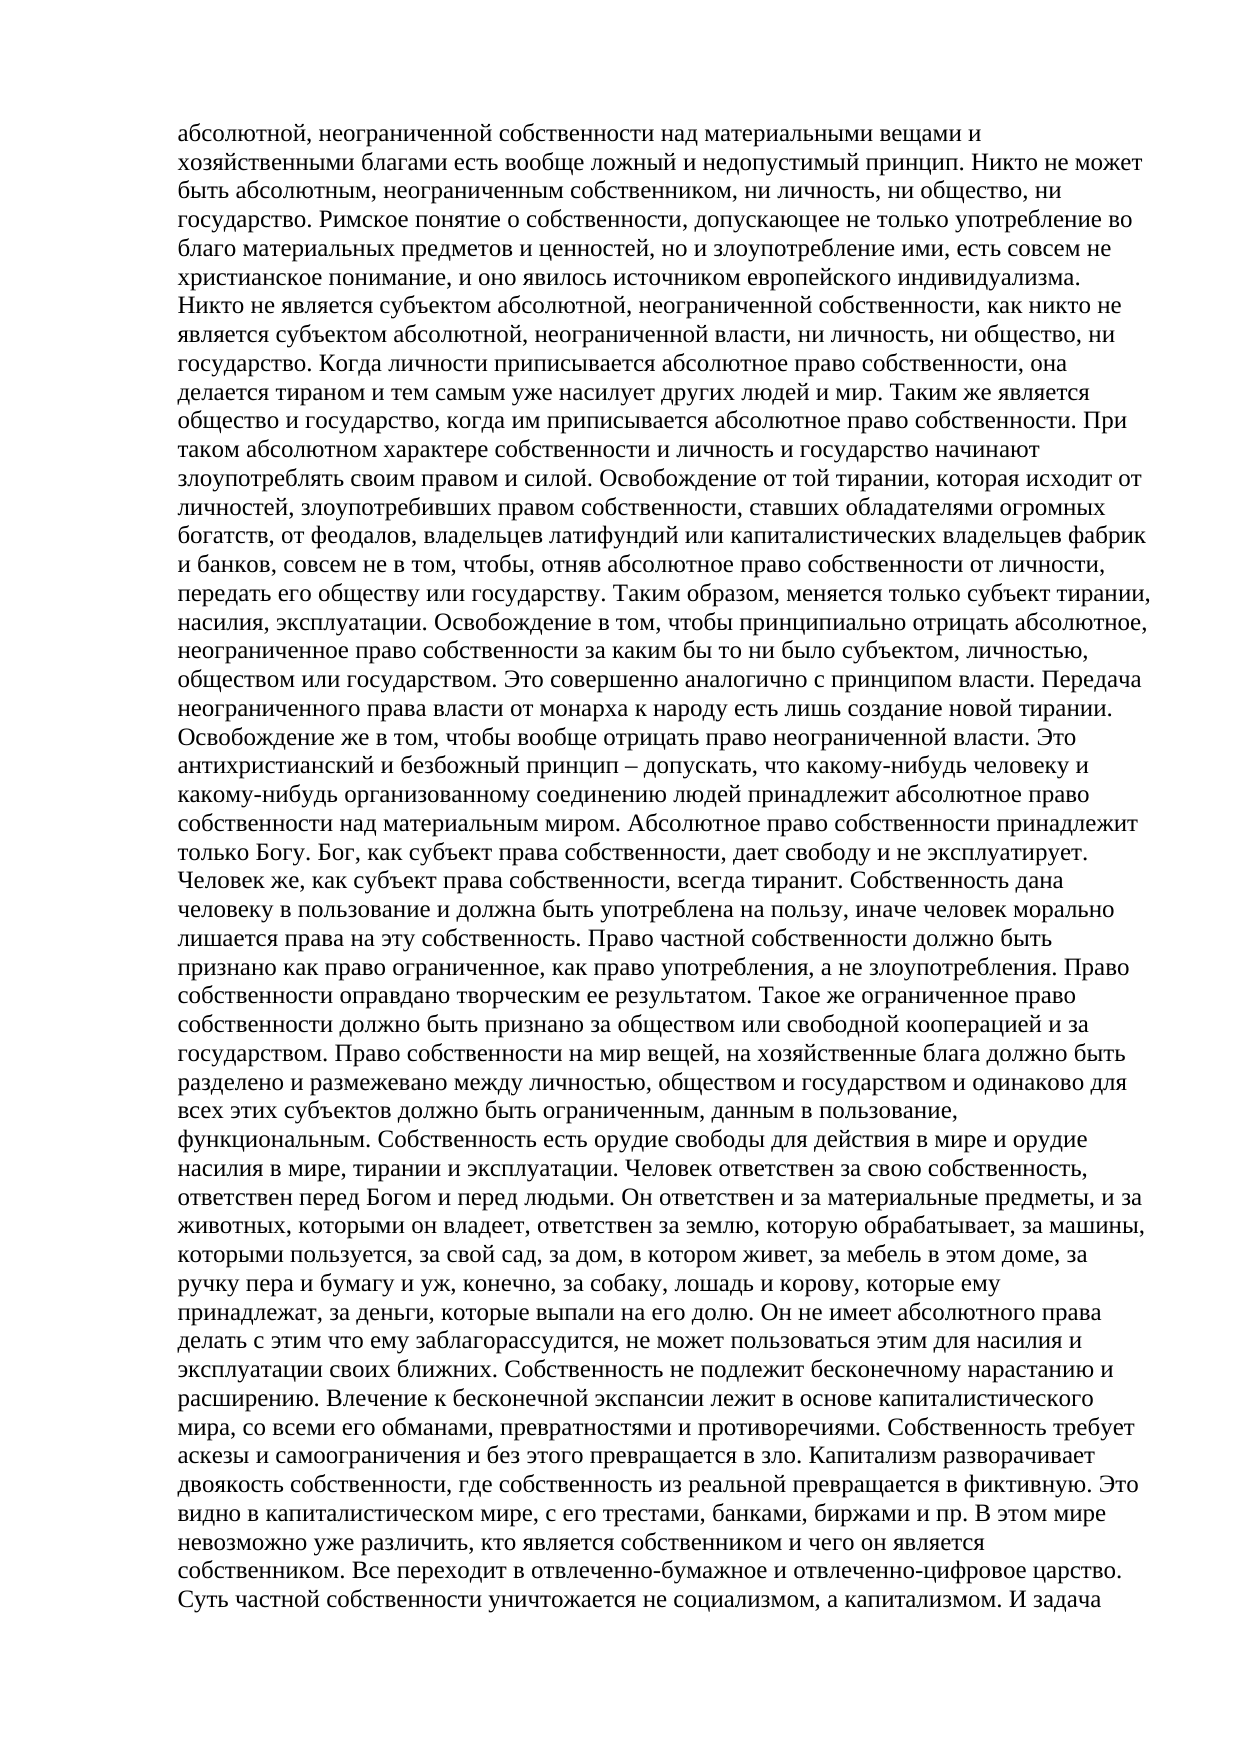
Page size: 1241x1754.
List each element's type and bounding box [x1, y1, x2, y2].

text [177, 118, 1152, 1613]
